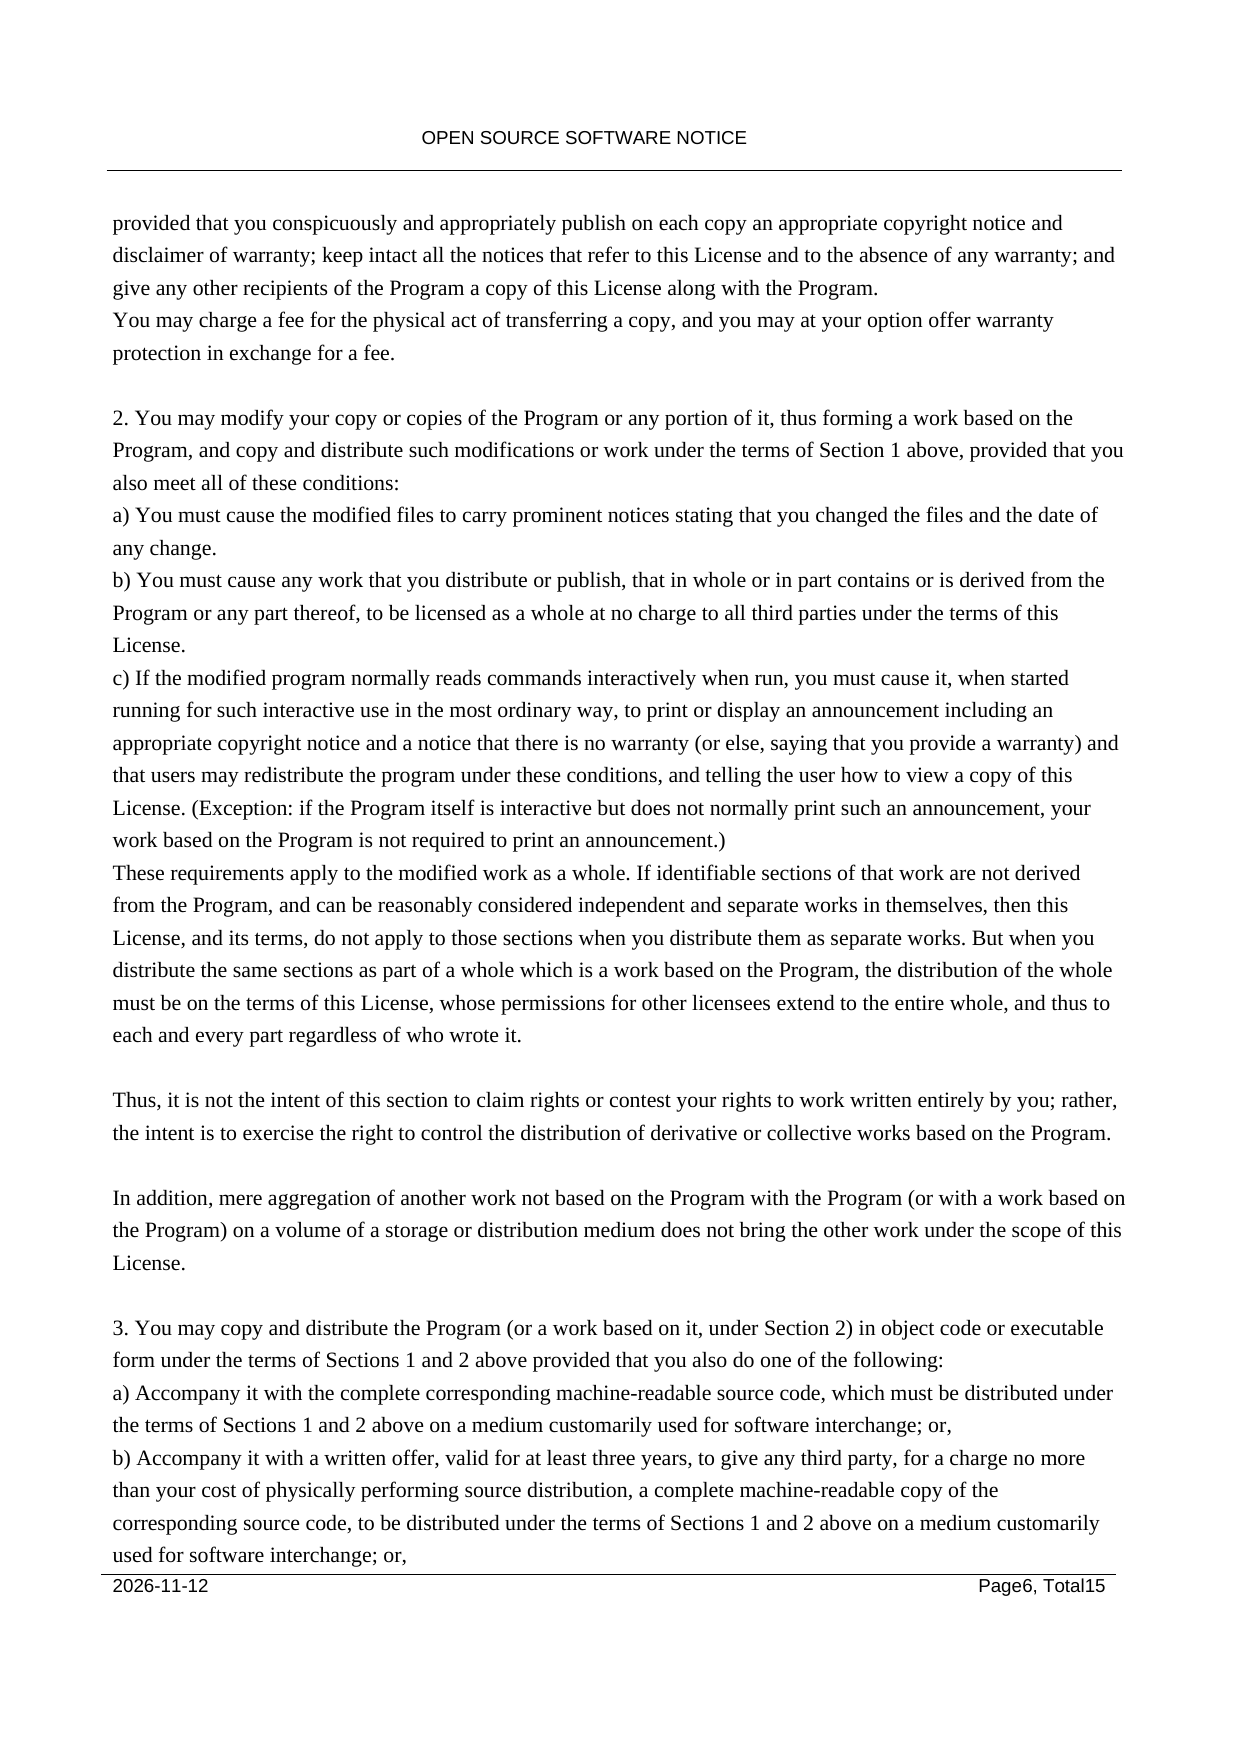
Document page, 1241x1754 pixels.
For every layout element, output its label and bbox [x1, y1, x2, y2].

text [112, 206, 1128, 1571]
